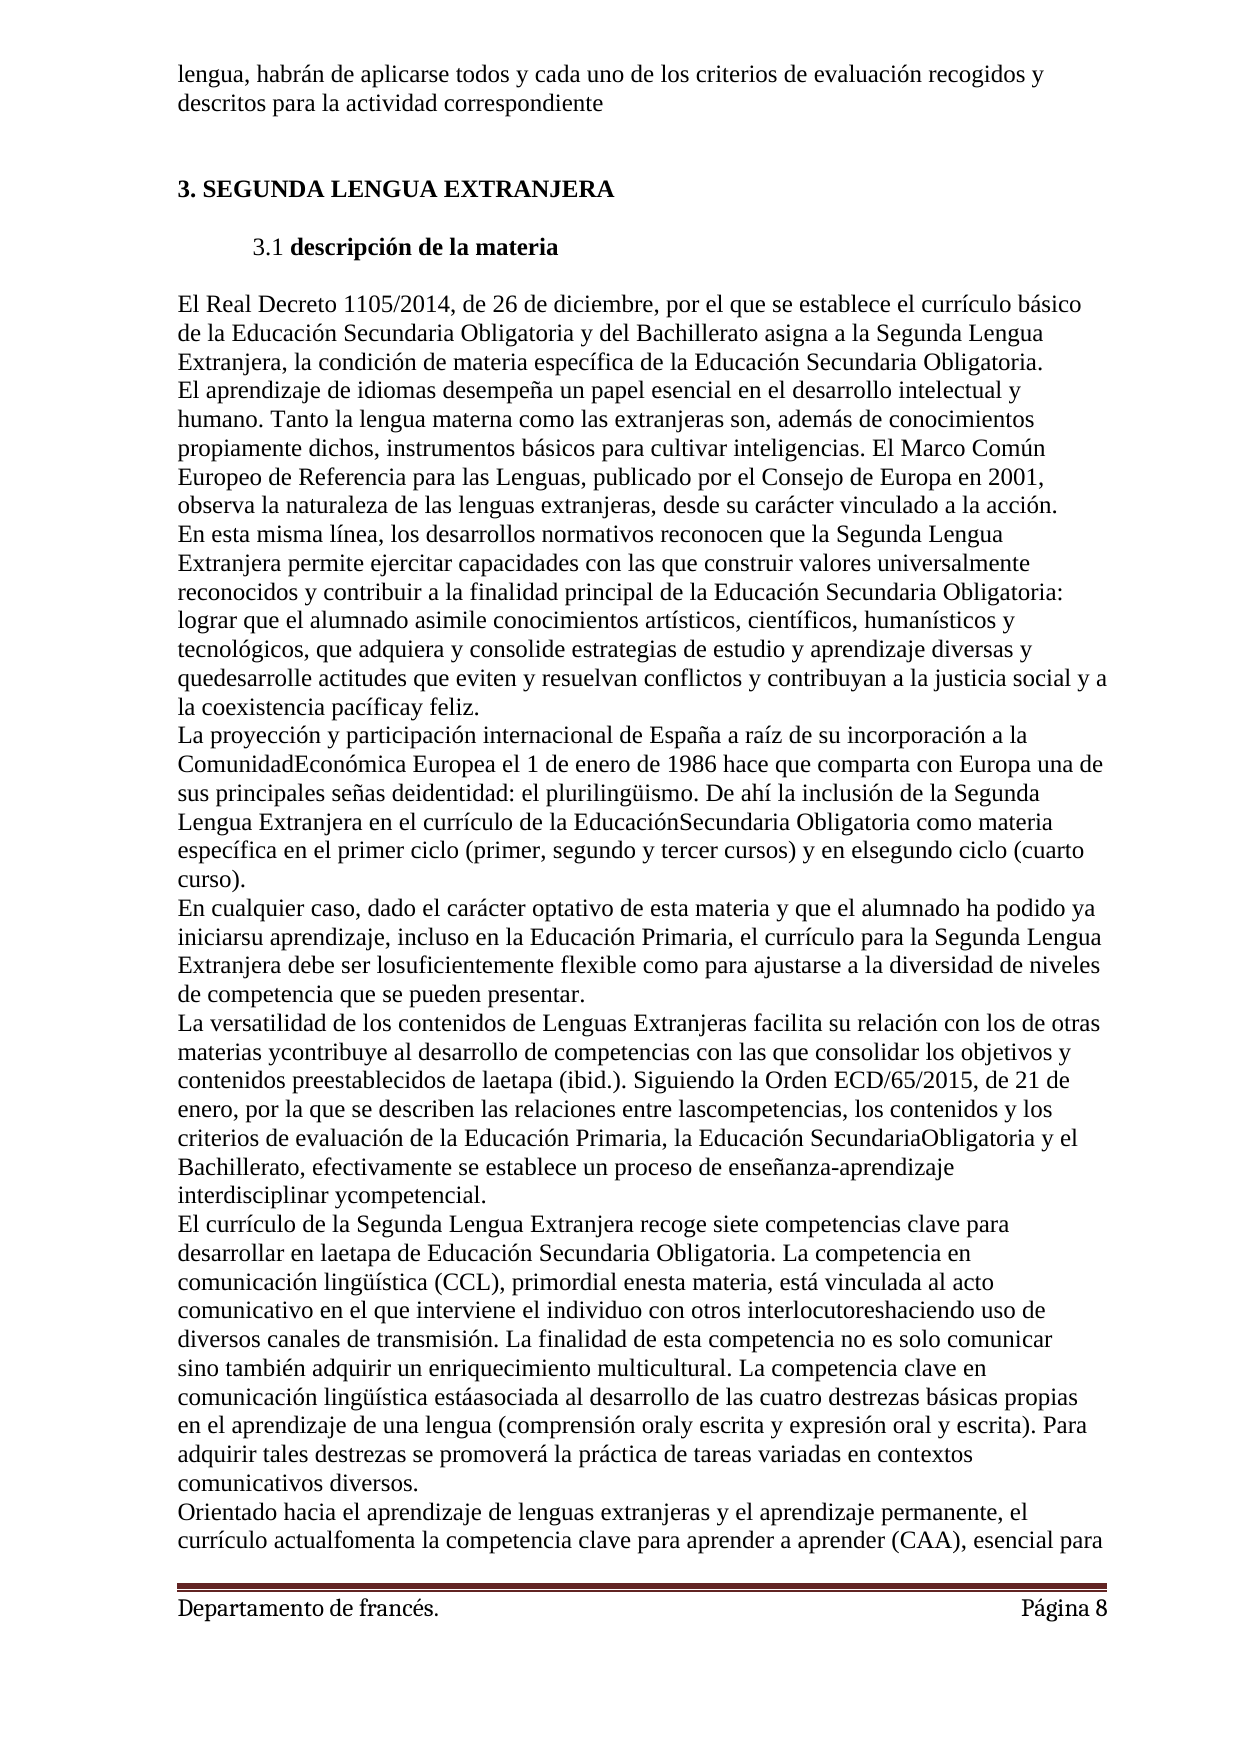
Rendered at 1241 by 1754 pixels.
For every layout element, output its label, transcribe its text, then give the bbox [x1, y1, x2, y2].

text El Real Decreto 1105/2014, de 26 de diciembre, por el que se establece el currículo básico de la Educación Secundaria Obligatoria y del Bachillerato asigna a la Segunda Lengua Extranjera, la condición de materia específica de la Educación Secundaria Obligatoria. [177, 289, 1107, 375]
text El currículo de la Segunda Lengua Extranjera recoge siete competencias clave para desarrollar en laetapa de Educación Secundaria Obligatoria. La competencia en comunicación lingüística (CCL), primordial enesta materia, está vinculada al acto comunicativo en el que interviene el individuo con otros interlocutoreshaciendo uso de diversos canales de transmisión. La finalidad de esta competencia no es solo comunicar [177, 1209, 1107, 1353]
text sino también adquirir un enriquecimiento multicultural. La competencia clave en comunicación lingüística estáasociada al desarrollo de las cuatro destrezas básicas propias en el aprendizaje de una lengua (comprensión oraly escrita y expresión oral y escrita). Para adquirir tales destrezas se promoverá la práctica de tareas variadas en contextos comunicativos diversos. [177, 1353, 1107, 1497]
text En cualquier caso, dado el carácter optativo de esta materia y que el alumnado ha podido ya iniciarsu aprendizaje, incluso en la Educación Primaria, el currículo para la Segunda Lengua Extranjera debe ser losuficientemente flexible como para ajustarse a la diversidad de niveles de competencia que se pueden presentar. [177, 893, 1107, 1008]
text La proyección y participación internacional de España a raíz de su incorporación a la ComunidadEconómica Europea el 1 de enero de 1986 hace que comparta con Europa una de sus principales señas deidentidad: el plurilingüismo. De ahí la inclusión de la Segunda Lengua Extranjera en el currículo de la EducaciónSecundaria Obligatoria como materia específica en el primer ciclo (primer, segundo y tercer cursos) y en elsegundo ciclo (cuarto curso). [177, 720, 1107, 893]
text 3.1 descripción de la materia [252, 232, 1107, 260]
text 3. SEGUNDA LENGUA EXTRANJERA [177, 174, 1107, 203]
text El aprendizaje de idiomas desempeña un papel esencial en el desarrollo intelectual y humano. Tanto la lengua materna como las extranjeras son, además de conocimientos propiamente dichos, instrumentos básicos para cultivar inteligencias. El Marco Común Europeo de Referencia para las Lenguas, publicado por el Consejo de Europa en 2001, observa la naturaleza de las lenguas extranjeras, desde su carácter vinculado a la acción. [177, 375, 1107, 519]
text La versatilidad de los contenidos de Lenguas Extranjeras facilita su relación con los de otras materias ycontribuye al desarrollo de competencias con las que consolidar los objetivos y contenidos preestablecidos de laetapa (ibid.). Siguiendo la Orden ECD/65/2015, de 21 de enero, por la que se describen las relaciones entre lascompetencias, los contenidos y los criterios de evaluación de la Educación Primaria, la Educación SecundariaObligatoria y el Bachillerato, efectivamente se establece un proceso de enseñanza-aprendizaje interdisciplinar ycompetencial. [177, 1008, 1107, 1209]
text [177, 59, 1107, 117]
text En esta misma línea, los desarrollos normativos reconocen que la Segunda Lengua Extranjera permite ejercitar capacidades con las que construir valores universalmente reconocidos y contribuir a la finalidad principal de la Educación Secundaria Obligatoria: lograr que el alumnado asimile conocimientos artísticos, científicos, humanísticos y tecnológicos, que adquiera y consolide estrategias de estudio y aprendizaje diversas y quedesarrolle actitudes que eviten y resuelvan conflictos y contribuyan a la justicia social y a la coexistencia pacíficay feliz. [177, 519, 1107, 720]
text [177, 1497, 1107, 1554]
